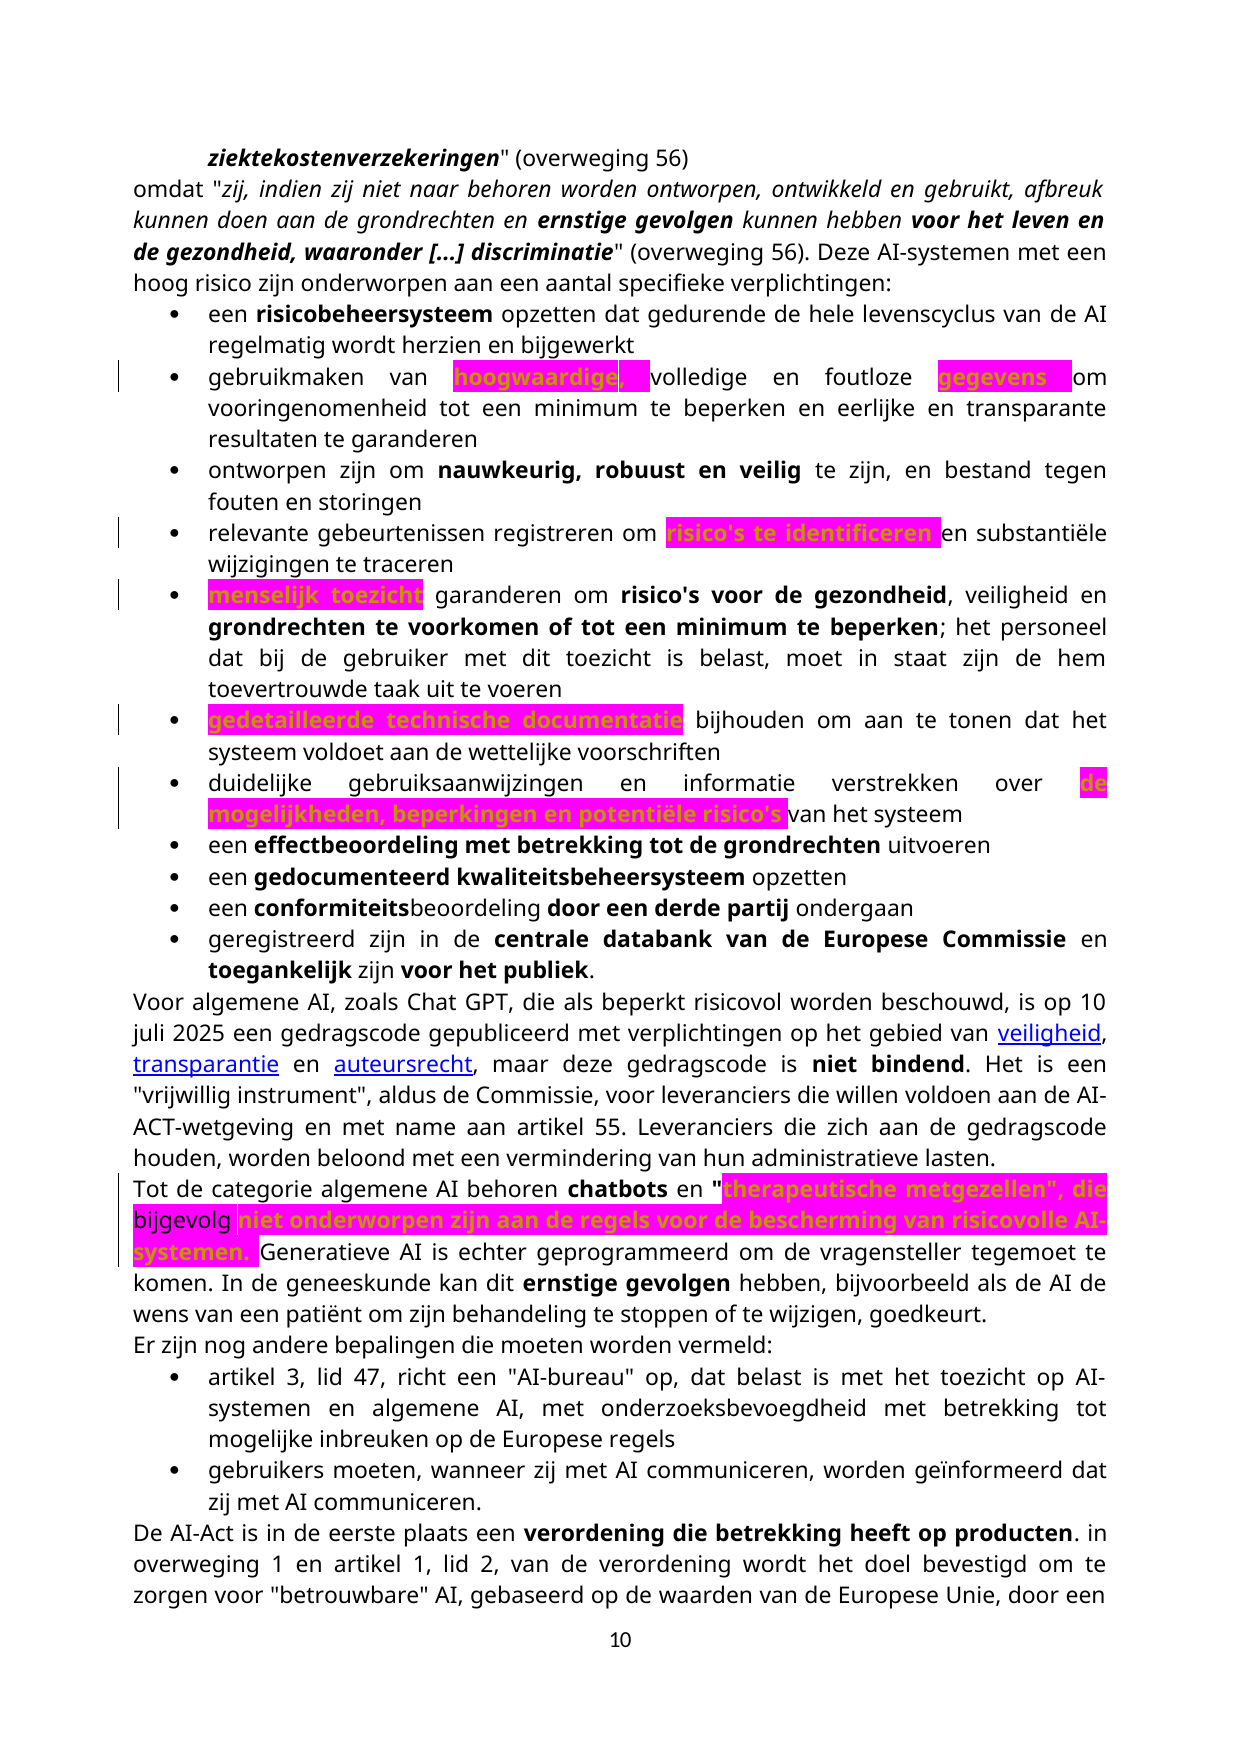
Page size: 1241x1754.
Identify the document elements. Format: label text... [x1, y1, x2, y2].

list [170, 142, 1107, 173]
list relevante gebeurtenissen registreren om risico's te identificeren en substantiële wijzigingen te traceren [170, 517, 1107, 579]
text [133, 1517, 1107, 1610]
list artikel 3, lid 47, richt een "AI-bureau" op, dat belast is met het toezicht op AI-systemen en algemene AI, met onderzoeksbevoegdheid met betrekking tot mogelijke inbreuken op de Europese regels [170, 1360, 1107, 1454]
list een effectbeoordeling met betrekking tot de grondrechten uitvoeren [170, 829, 1107, 860]
text Tot de categorie algemene AI behoren chatbots en "therapeutische metgezellen", die bijgevolg niet onderworpen zijn aan de regels voor de bescherming van risicovolle AI-systemen. Generatieve AI is echter geprogrammeerd om de vragensteller tegemoet te komen. In de geneeskunde kan dit ernstige gevolgen hebben, bijvoorbeeld als de AI de wens van een patiënt om zijn behandeling te stoppen of te wijzigen, goedkeurt. [133, 1173, 722, 1235]
list geregistreerd zijn in de centrale databank van de Europese Commissie en toegankelijk zijn voor het publiek. [170, 923, 1107, 985]
list een conformiteitsbeoordeling door een derde partij ondergaan [170, 892, 1107, 923]
list een risicobeheersysteem opzetten dat gedurende de hele levenscyclus van de AI regelmatig wordt herzien en bijgewerkt [170, 298, 1107, 360]
list duidelijke gebruiksaanwijzingen en informatie verstrekken over de mogelijkheden, beperkingen en potentiële risico's van het systeem [170, 767, 1107, 829]
list een gedocumenteerd kwaliteitsbeheersysteem opzetten [170, 860, 1107, 892]
text Voor algemene AI, zoals Chat GPT, die als beperkt risicovol worden beschouwd, is op 10 juli 2025 een gedragscode gepubliceerd met verplichtingen op het gebied van veiligheid, transparantie en auteursrecht, maar deze gedragscode is niet bindend. Het is een "vrijwillig instrument", aldus de Commissie, voor leveranciers die willen voldoen aan de AI-ACT-wetgeving en met name aan artikel 55. Leveranciers die zich aan de gedragscode houden, worden beloond met een vermindering van hun administratieve lasten. [133, 985, 1107, 1173]
text omdat "zij, indien zij niet naar behoren worden ontworpen, ontwikkeld en gebruikt, afbreuk kunnen doen aan de grondrechten en ernstige gevolgen kunnen hebben voor het leven en de gezondheid, waaronder [...] discriminatie" (overweging 56). Deze AI-systemen met een hoog risico zijn onderworpen aan een aantal specifieke verplichtingen: [133, 173, 1107, 298]
text Er zijn nog andere bepalingen die moeten worden vermeld: [133, 1329, 1107, 1360]
list gebruikers moeten, wanneer zij met AI communiceren, worden geïnformeerd dat zij met AI communiceren. [170, 1454, 1107, 1517]
list ontworpen zijn om nauwkeurig, robuust en veilig te zijn, en bestand tegen fouten en storingen [170, 454, 1107, 517]
list gedetailleerde technische documentatie bijhouden om aan te tonen dat het systeem voldoet aan de wettelijke voorschriften [170, 704, 1107, 767]
list menselijk toezicht garanderen om risico's voor de gezondheid, veiligheid en grondrechten te voorkomen of tot een minimum te beperken; het personeel dat bij de gebruiker met dit toezicht is belast, moet in staat zijn de hem toevertrouwde taak uit te voeren [170, 579, 1107, 704]
text Tot de categorie algemene AI behoren chatbots en "therapeutische metgezellen", die bijgevolg niet onderworpen zijn aan de regels voor de bescherming van risicovolle AI-systemen. Generatieve AI is echter geprogrammeerd om de vragensteller tegemoet te komen. In de geneeskunde kan dit ernstige gevolgen hebben, bijvoorbeeld als de AI de wens van een patiënt om zijn behandeling te stoppen of te wijzigen, goedkeurt. [133, 1235, 1107, 1329]
list gebruikmaken van hoogwaardige, volledige en foutloze gegevens om vooringenomenheid tot een minimum te beperken en eerlijke en transparante resultaten te garanderen [170, 360, 1107, 454]
